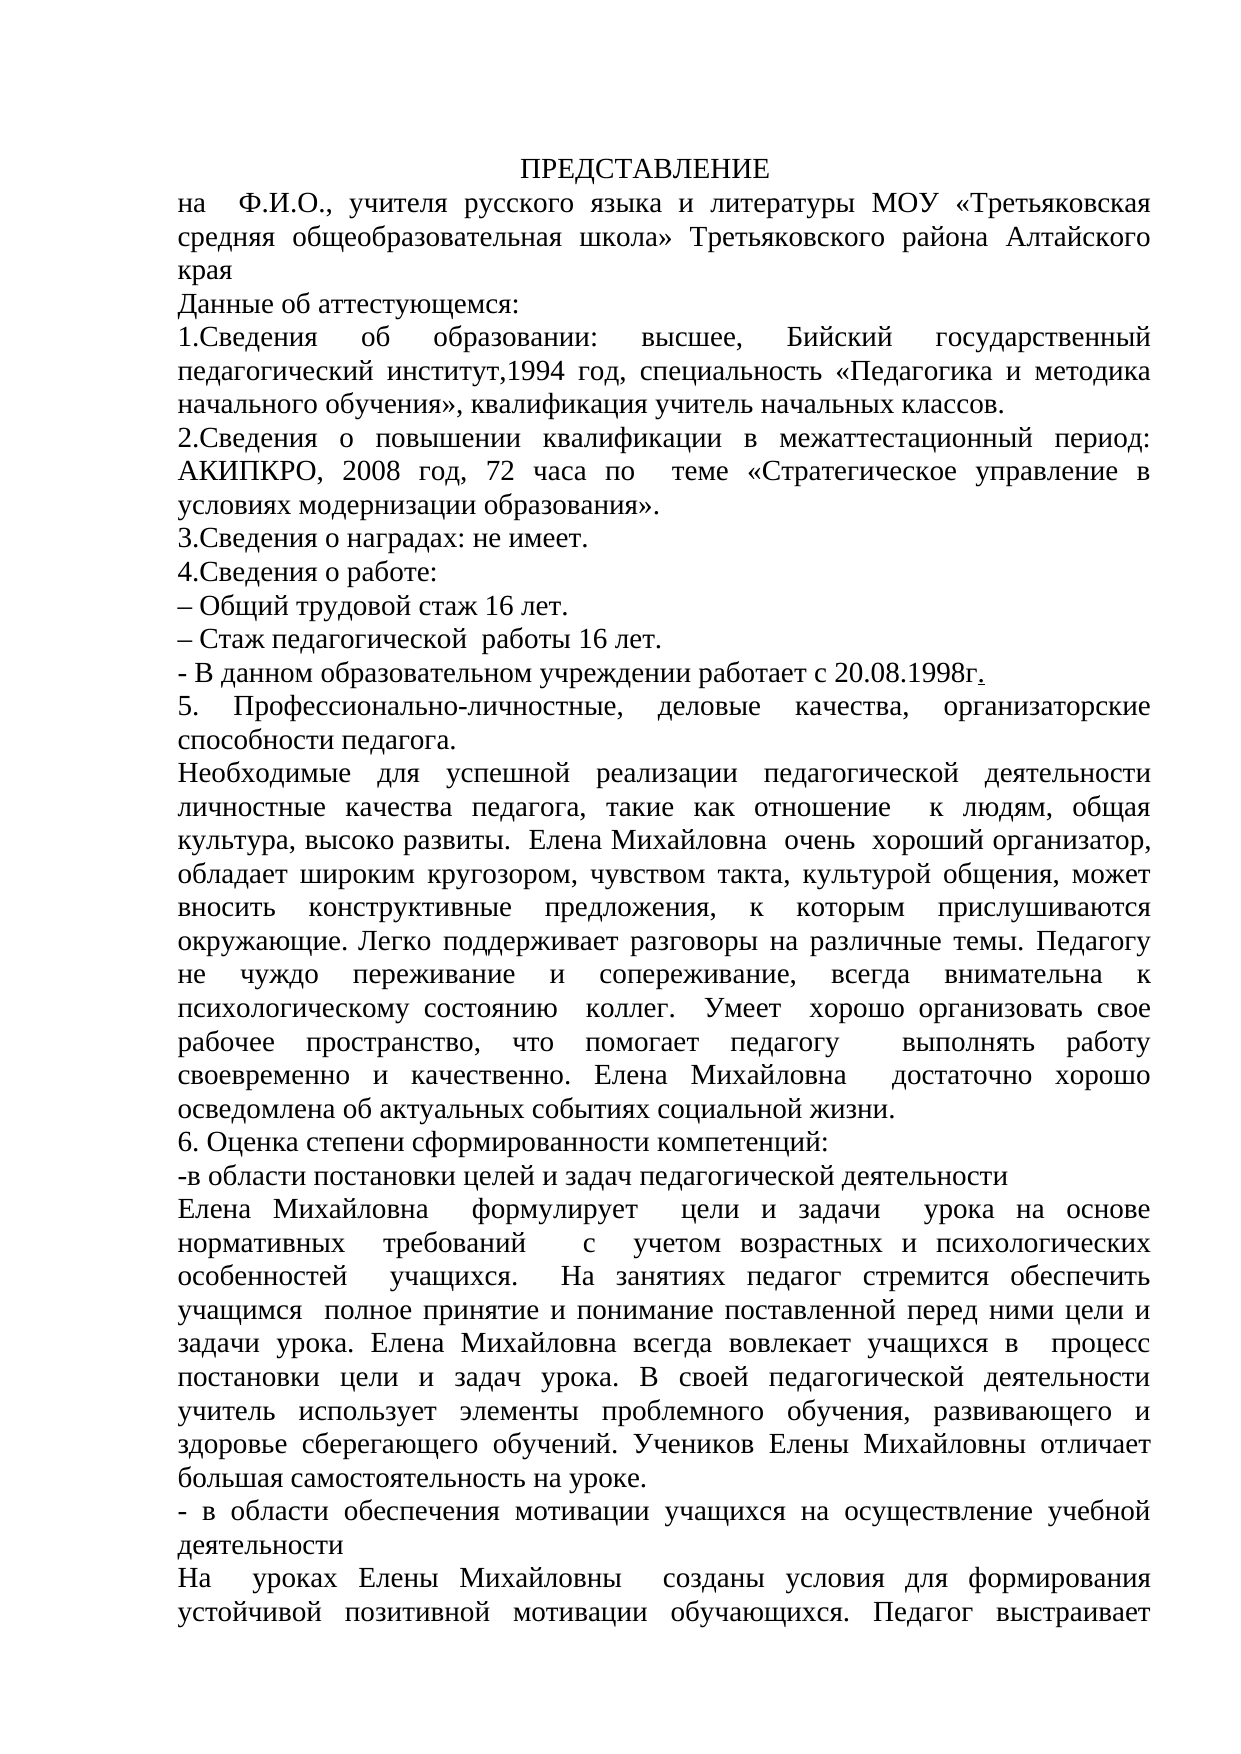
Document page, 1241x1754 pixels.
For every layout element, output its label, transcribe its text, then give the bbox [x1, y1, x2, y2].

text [177, 1560, 1152, 1627]
text Данные об аттестующемся: [177, 286, 1152, 319]
text 1.Сведения об образовании: высшее, Бийский государственный педагогический институт,1994 год, специальность «Педагогика и методика начального обучения», квалификация учитель начальных классов. [177, 319, 1152, 420]
text Елена Михайловна формулирует цели и задачи урока на основе нормативных требований с учетом возрастных и психологических особенностей учащихся. На занятиях педагог стремится обеспечить учащимся полное принятие и понимание поставленной перед ними цели и задачи урока. Елена Михайловна всегда вовлекает учащихся в процесс постановки цели и задач урока. В своей педагогической деятельности учитель использует элементы проблемного обучения, развивающего и здоровье сберегающего обучений. Учеников Елены Михайловны отличает большая самостоятельность на уроке. [177, 1191, 1152, 1493]
text – Общий трудовой стаж 16 лет. [177, 588, 1152, 621]
text 5. Профессионально-личностные, деловые качества, организаторские способности педагога. [177, 688, 1152, 755]
text 2.Сведения о повышении квалификации в межаттестационный период: АКИПКРО, 2008 год, 72 часа по теме «Стратегическое управление в условиях модернизации образования». [177, 420, 1152, 521]
text на Ф.И.О., учителя русского языка и литературы МОУ «Третьяковская средняя общеобразовательная школа» Третьяковского района Алтайского края [177, 185, 1152, 286]
text – Стаж педагогической работы 16 лет. [177, 621, 1152, 655]
text -в области постановки целей и задач педагогической деятельности [177, 1158, 1152, 1191]
text - в области обеспечения мотивации учащихся на осуществление учебной деятельности [177, 1493, 1152, 1560]
text 3.Сведения о наградах: не имеет. [177, 521, 1152, 554]
text ПРЕДСТАВЛЕНИЕ [177, 152, 1152, 185]
text 6. Оценка степени сформированности компетенций: [177, 1124, 1152, 1158]
text 4.Сведения о работе: [177, 554, 1152, 588]
text Необходимые для успешной реализации педагогической деятельности личностные качества педагога, такие как отношение к людям, общая культура, высоко развиты. Елена Михайловна очень хороший организатор, обладает широким кругозором, чувством такта, культурой общения, может вносить конструктивные предложения, к которым прислушиваются окружающие. Легко поддерживает разговоры на различные темы. Педагогу не чуждо переживание и сопереживание, всегда внимательна к психологическому состоянию коллег. Умеет хорошо организовать свое рабочее пространство, что помогает педагогу выполнять работу своевременно и качественно. Елена Михайловна достаточно хорошо осведомлена об актуальных событиях социальной жизни. [177, 755, 1152, 1124]
text - В данном образовательном учреждении работает с 20.08.1998г. [177, 655, 1152, 688]
